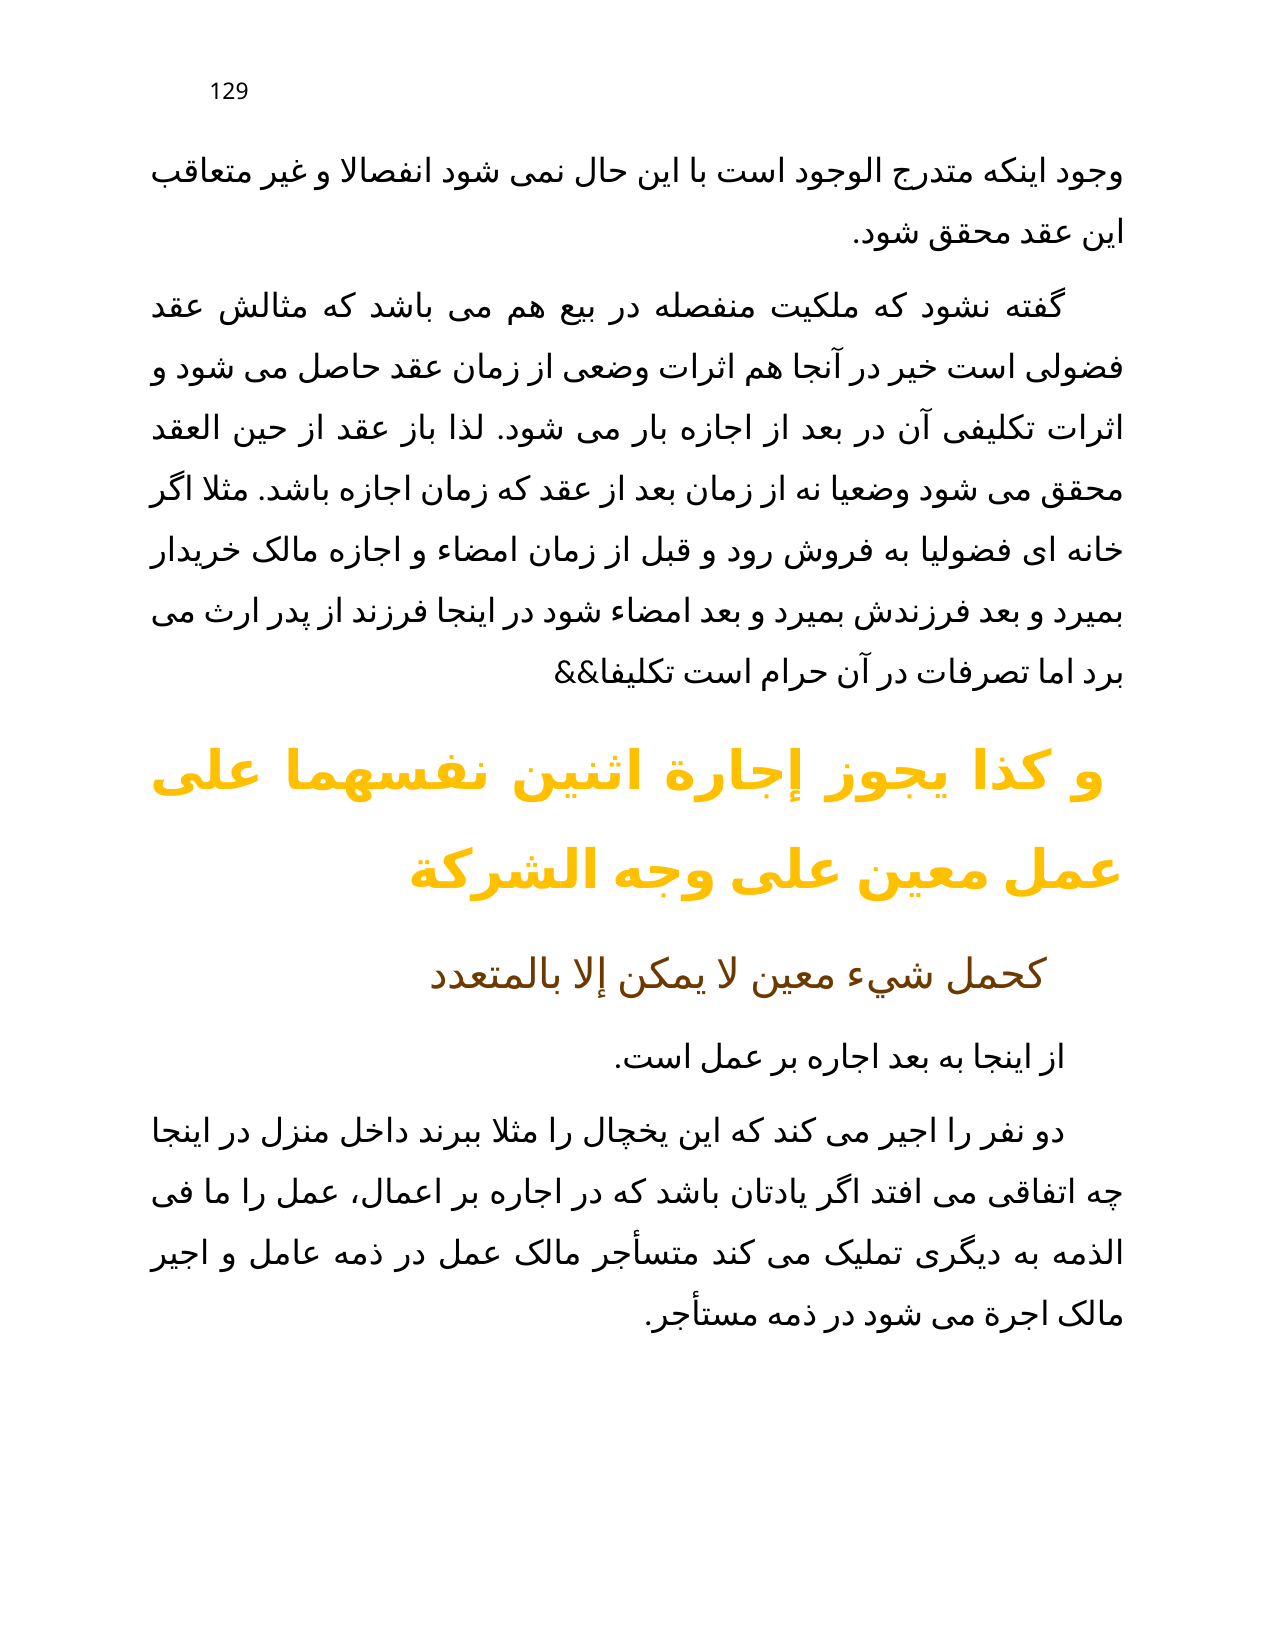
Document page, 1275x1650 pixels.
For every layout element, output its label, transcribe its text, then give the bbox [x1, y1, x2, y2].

text دو نفر را اجیر می کند که این یخچال را مثلا ببرند داخل منزل در اینجا چه اتفاقی می افتد اگر یادتان باشد که در اجاره بر اعمال، عمل را ما فی الذمه به دیگری تملیک می کند متسأجر مالک عمل در ذمه عامل و اجیر مالک اجرة می شود در ذمه مستأجر. [150, 1110, 1125, 1334]
text كحمل شي‌ء معين لا يمكن إلا بالمتعدد‌ [150, 948, 1107, 998]
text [150, 150, 1125, 252]
text از اینجا به بعد اجاره بر عمل است. [150, 1036, 1125, 1077]
subtitle و كذا يجوز إجارة اثنين نفسهما على عمل معين على وجه الشركة [150, 737, 1125, 902]
text گفته نشود که ملکیت منفصله در بیع هم می باشد که مثالش عقد فضولی است خیر در آنجا هم اثرات وضعی از زمان عقد حاصل می شود و اثرات تکلیفی آن در بعد از اجازه بار می شود. لذا باز عقد از حین العقد محقق می شود وضعیا نه از زمان بعد از عقد که زمان اجازه باشد. مثلا اگر خانه ای فضولیا به فروش رود و قبل از زمان امضاء و اجازه مالک خریدار بمیرد و بعد فرزندش بمیرد و بعد امضاء شود در اینجا فرزند از پدر ارث می برد اما تصرفات در آن حرام است تکلیفا&& [150, 284, 1125, 692]
